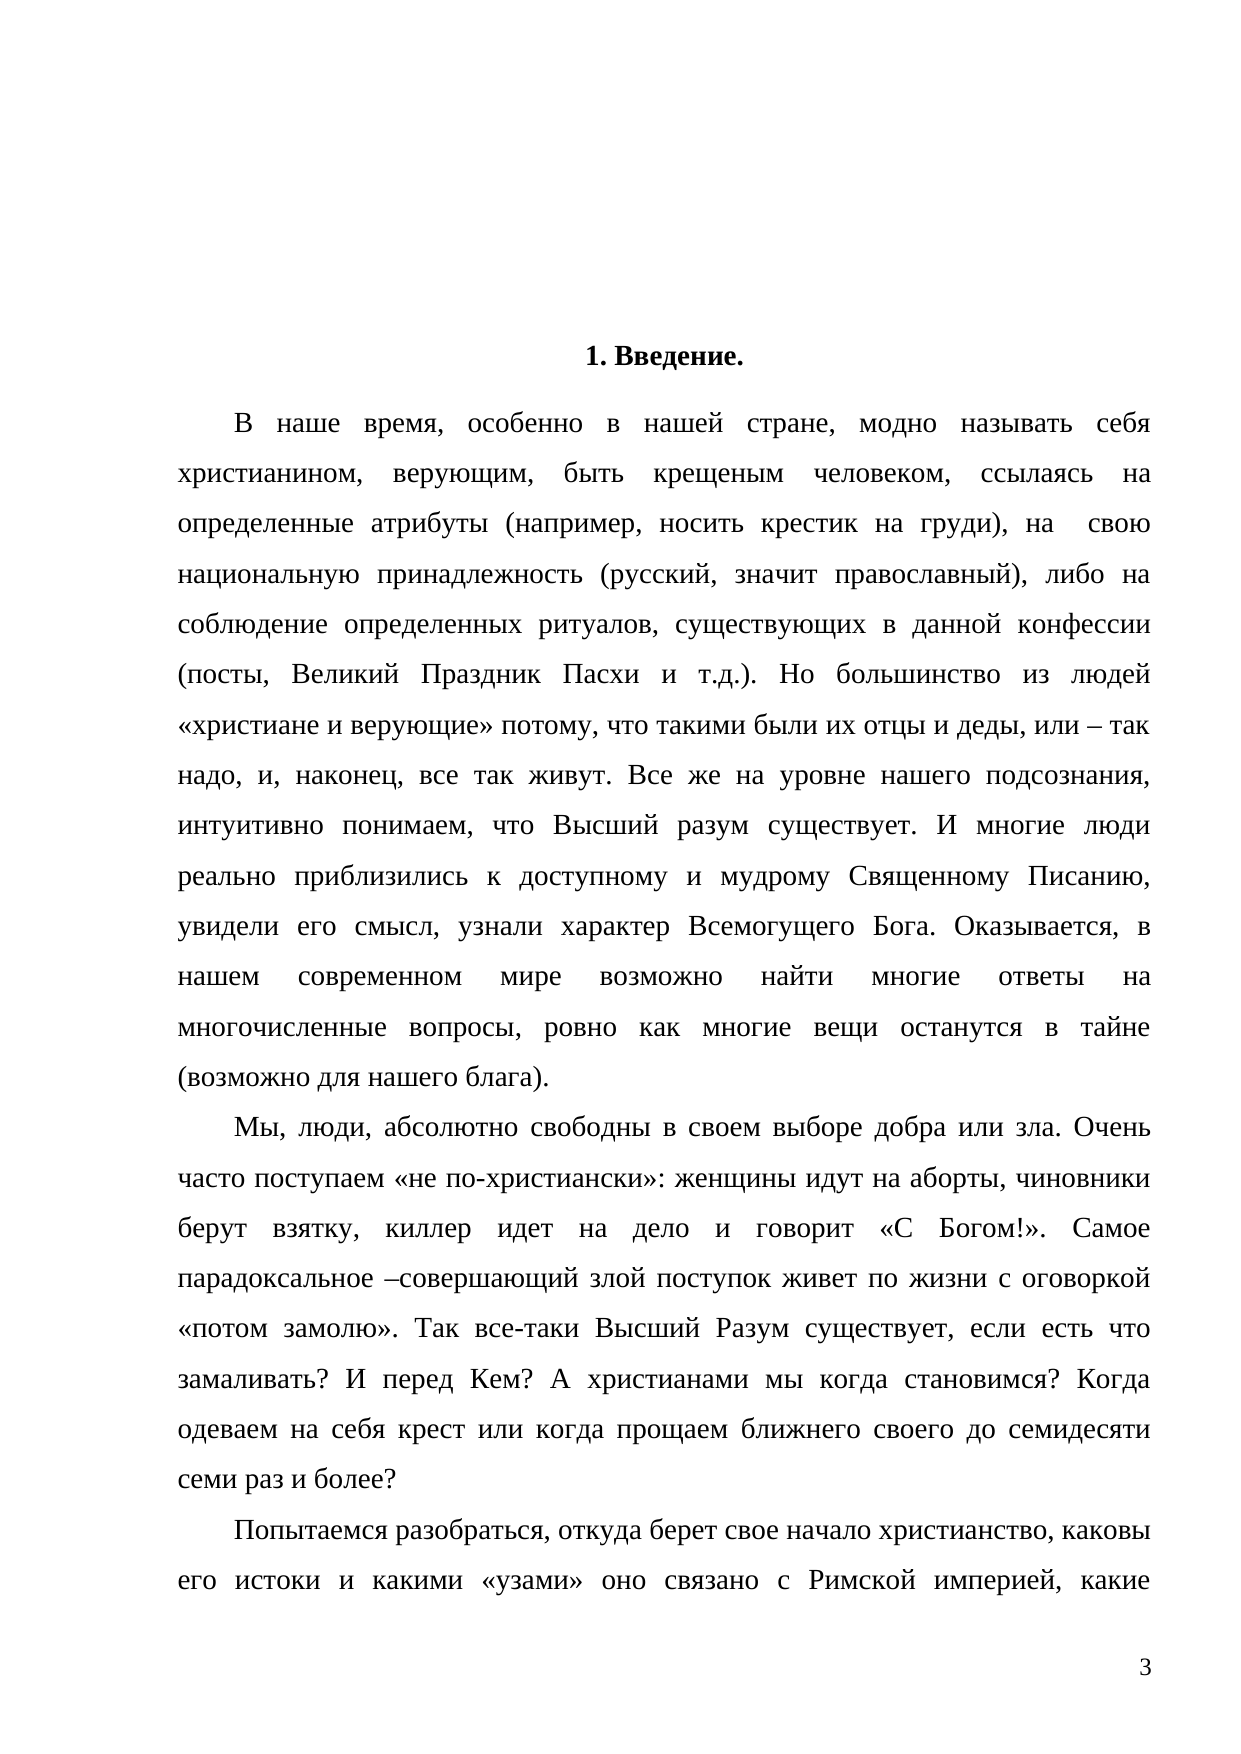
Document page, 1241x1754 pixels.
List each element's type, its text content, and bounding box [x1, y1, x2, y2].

subtitle 1. Введение. [177, 338, 1152, 371]
text Мы, люди, абсолютно свободны в своем выборе добра или зла. Очень часто поступаем «не по-христиански»: женщины идут на аборты, чиновники берут взятку, киллер идет на дело и говорит «С Богом!». Самое парадоксальное –совершающий злой поступок живет по жизни с оговоркой «потом замолю». Так все-таки Высший Разум существует, если есть что замаливать? И перед Кем? А христианами мы когда становимся? Когда одеваем на себя крест или когда прощаем ближнего своего до семидесяти семи раз и более? [177, 1109, 1152, 1495]
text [177, 1512, 1152, 1596]
text В наше время, особенно в нашей стране, модно называть себя христианином, верующим, быть крещеным человеком, ссылаясь на определенные атрибуты (например, носить крестик на груди), на свою национальную принадлежность (русский, значит православный), либо на соблюдение определенных ритуалов, существующих в данной конфессии (посты, Великий Праздник Пасхи и т.д.). Но большинство из людей «христиане и верующие» потому, что такими были их отцы и деды, или – так надо, и, наконец, все так живут. Все же на уровне нашего подсознания, интуитивно понимаем, что Высший разум существует. И многие люди реально приблизились к доступному и мудрому Священному Писанию, увидели его смысл, узнали характер Всемогущего Бога. Оказывается, в нашем современном мире возможно найти многие ответы на многочисленные вопросы, ровно как многие вещи останутся в тайне (возможно для нашего блага). [177, 405, 1152, 1093]
